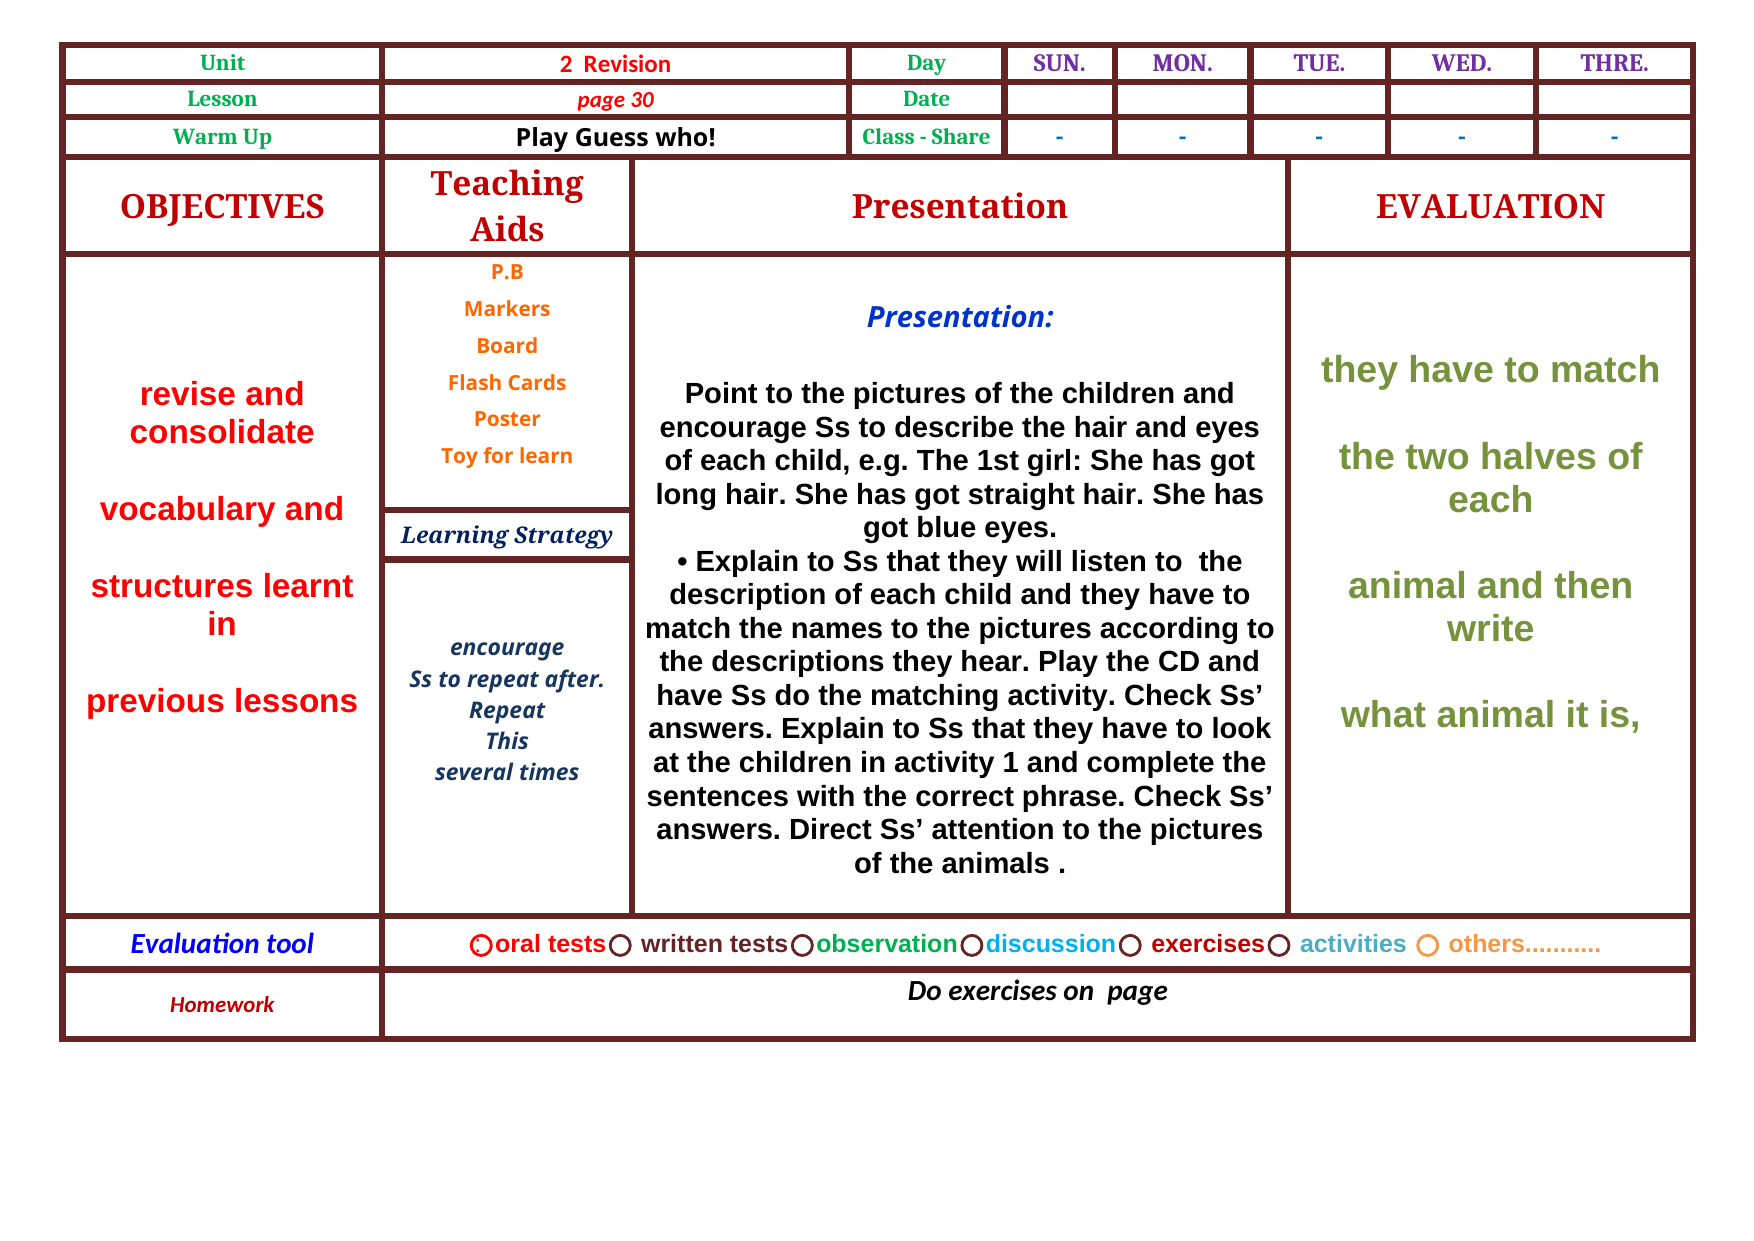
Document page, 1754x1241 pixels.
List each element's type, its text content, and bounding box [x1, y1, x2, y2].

table_cell - [1254, 120, 1385, 154]
table_cell revise and consolidate vocabulary and structures learnt in previous lessons [66, 257, 379, 913]
table_cell - [1008, 120, 1112, 154]
table_cell Lesson [66, 85, 379, 113]
table_header Unit [66, 48, 379, 78]
table_cell EVALUATION [1291, 160, 1690, 251]
table_cell Presentation [635, 160, 1285, 251]
table_cell [1391, 85, 1533, 113]
table_cell Evaluation tool [66, 919, 379, 966]
table_cell [1254, 85, 1385, 113]
table_cell Teaching Aids [385, 160, 629, 251]
table_header MON. [1118, 48, 1247, 78]
table_cell page 30 [385, 85, 846, 113]
table_cell Do exercises on page [385, 973, 1690, 1036]
table_cell - [1391, 120, 1533, 154]
table_header WED. [1391, 48, 1533, 78]
table_cell Warm Up [66, 120, 379, 154]
table_cell - [1118, 120, 1247, 154]
table_header THRE. [1539, 48, 1690, 78]
table_cell P.B Markers Board Flash Cards Poster Toy for learn [385, 257, 629, 507]
table_cell Homework [66, 973, 379, 1036]
table_cell Learning Strategy [385, 513, 629, 556]
table_cell - [1539, 120, 1690, 154]
table_cell encourage Ss to repeat after. Repeat This several times [385, 563, 629, 913]
table_cell they have to match the two halves of each animal and then write what animal it is, [1291, 257, 1690, 913]
table_cell Presentation: Point to the pictures of the children and encourage Ss to describe the hair and eyes of each child, e.g. The 1st girl: She has got long hair. She has got straight hair. She has got blue eyes. • Explain to Ss that they will listen to the description of each child and they have to match the names to the pictures according to the descriptions they hear. Play the CD and have Ss do the matching activity. Check Ss’ answers. Explain to Ss that they have to look at the children in activity 1 and complete the sentences with the correct phrase. Check Ss’ answers. Direct Ss’ attention to the pictures of the animals . [635, 257, 1285, 913]
table_header 2 Revision [385, 48, 846, 78]
table_cell [1008, 85, 1112, 113]
table_header SUN. [1008, 48, 1112, 78]
table_cell [1539, 85, 1690, 113]
table_header TUE. [1254, 48, 1385, 78]
table_cell Play Guess who! [385, 120, 846, 154]
table_cell Class - Share [852, 120, 1001, 154]
table_cell : ⃝ oral tests ⃝ written tests ⃝ observation ⃝ discussion ⃝ exercises ⃝ activities ⃝ others........... [385, 919, 1690, 966]
table_cell OBJECTIVES [66, 160, 379, 251]
table_cell Date [852, 85, 1001, 113]
table_header Day [852, 48, 1001, 78]
table_cell [1118, 85, 1247, 113]
